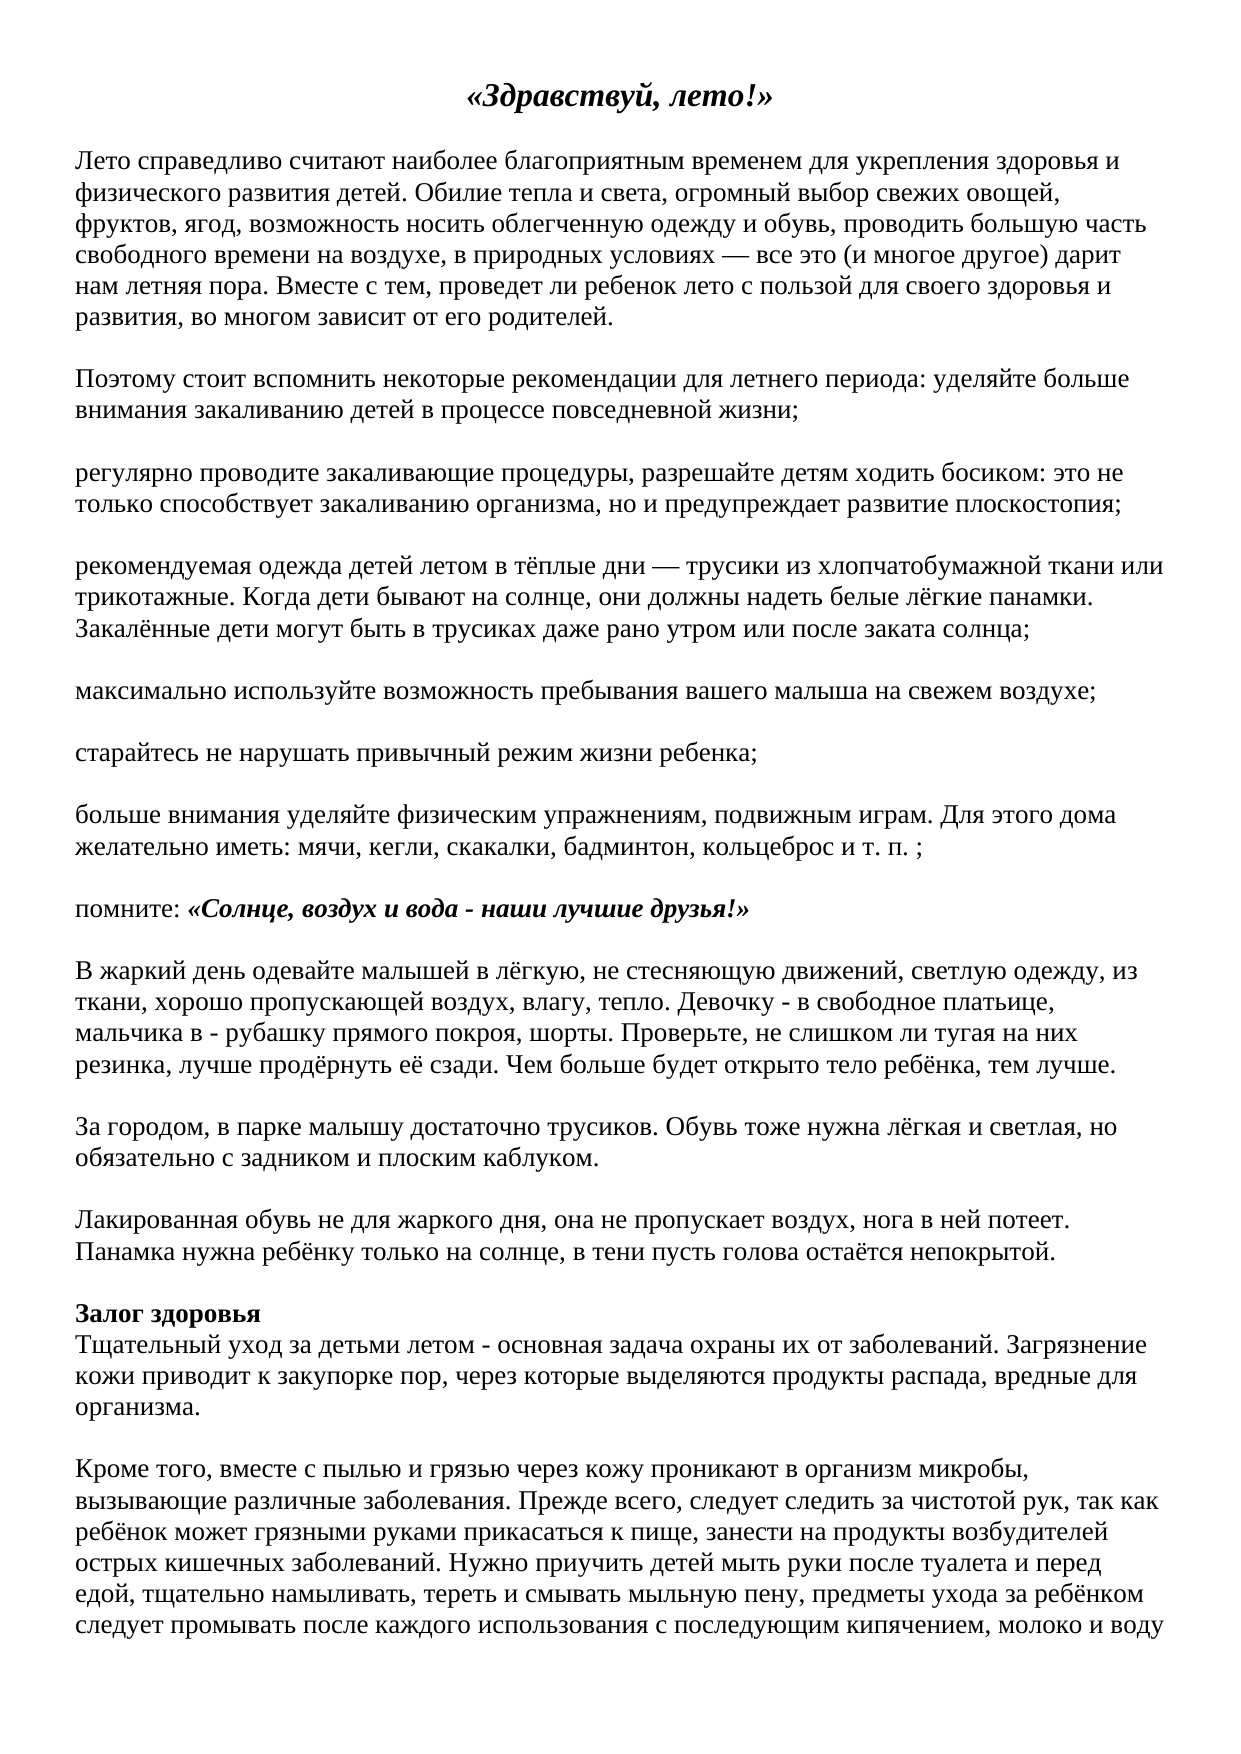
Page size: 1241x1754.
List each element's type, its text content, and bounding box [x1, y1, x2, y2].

text больше внимания уделяйте физическим упражнениям, подвижным играм. Для этого дома желательно иметь: мячи, кегли, скакалки, бадминтон, кольцеброс и т. п. ; [75, 798, 1165, 861]
text старайтесь не нарушать привычный режим жизни ребенка; [75, 736, 1165, 767]
text «Здравствуй, лето!» [75, 75, 1165, 113]
text регулярно проводите закаливающие процедуры, разрешайте детям ходить босиком: это не только способствует закаливанию организма, но и предупреждает развитие плоскостопия; [75, 456, 1165, 518]
text рекомендуемая одежда детей летом в тёплые дни — трусики из хлопчатобумажной ткани или трикотажные. Когда дети бывают на солнце, они должны надеть белые лёгкие панамки. Закалённые дети могут быть в трусиках даже рано утром или после заката солнца; [75, 549, 1165, 643]
text Лакированная обувь не для жаркого дня, она не пропускает воздух, нога в ней потеет. Панамка нужна ребёнку только на солнце, в тени пусть голова остаётся непокрытой. [75, 1203, 1165, 1266]
text Залог здоровья [75, 1297, 1165, 1328]
text В жаркий день одевайте малышей в лёгкую, не стесняющую движений, светлую одежду, из ткани, хорошо пропускающей воздух, влагу, тепло. Девочку - в свободное платьице, мальчика в - рубашку прямого покроя, шорты. Проверьте, не слишком ли тугая на них резинка, лучше продёрнуть её сзади. Чем больше будет открыто тело ребёнка, тем лучше. [75, 954, 1165, 1079]
text Поэтому стоит вспомнить некоторые рекомендации для летнего периода: уделяйте больше внимания закаливанию детей в процессе повседневной жизни; [75, 362, 1165, 425]
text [75, 1453, 1165, 1639]
text Лето справедливо считают наиболее благоприятным временем для укрепления здоровья и физического развития детей. Обилие тепла и света, огромный выбор свежих овощей, фруктов, ягод, возможность носить облегченную одежду и обувь, проводить большую часть свободного времени на воздухе, в природных условиях — все это (и многое другое) дарит нам летняя пора. Вместе с тем, проведет ли ребенок лето с пользой для своего здоровья и развития, во многом зависит от его родителей. [75, 144, 1165, 331]
text максимально используйте возможность пребывания вашего малыша на свежем воздухе; [75, 674, 1165, 705]
text Тщательный уход за детьми летом - основная задача охраны их от заболеваний. Загрязнение кожи приводит к закупорке пор, через которые выделяются продукты распада, вредные для организма. [75, 1328, 1165, 1421]
text За городом, в парке малышу достаточно трусиков. Обувь тоже нужна лёгкая и светлая, но обязательно с задником и плоским каблуком. [75, 1110, 1165, 1172]
text помните: «Солнце, воздух и вода - наши лучшие друзья!» [75, 892, 1165, 923]
